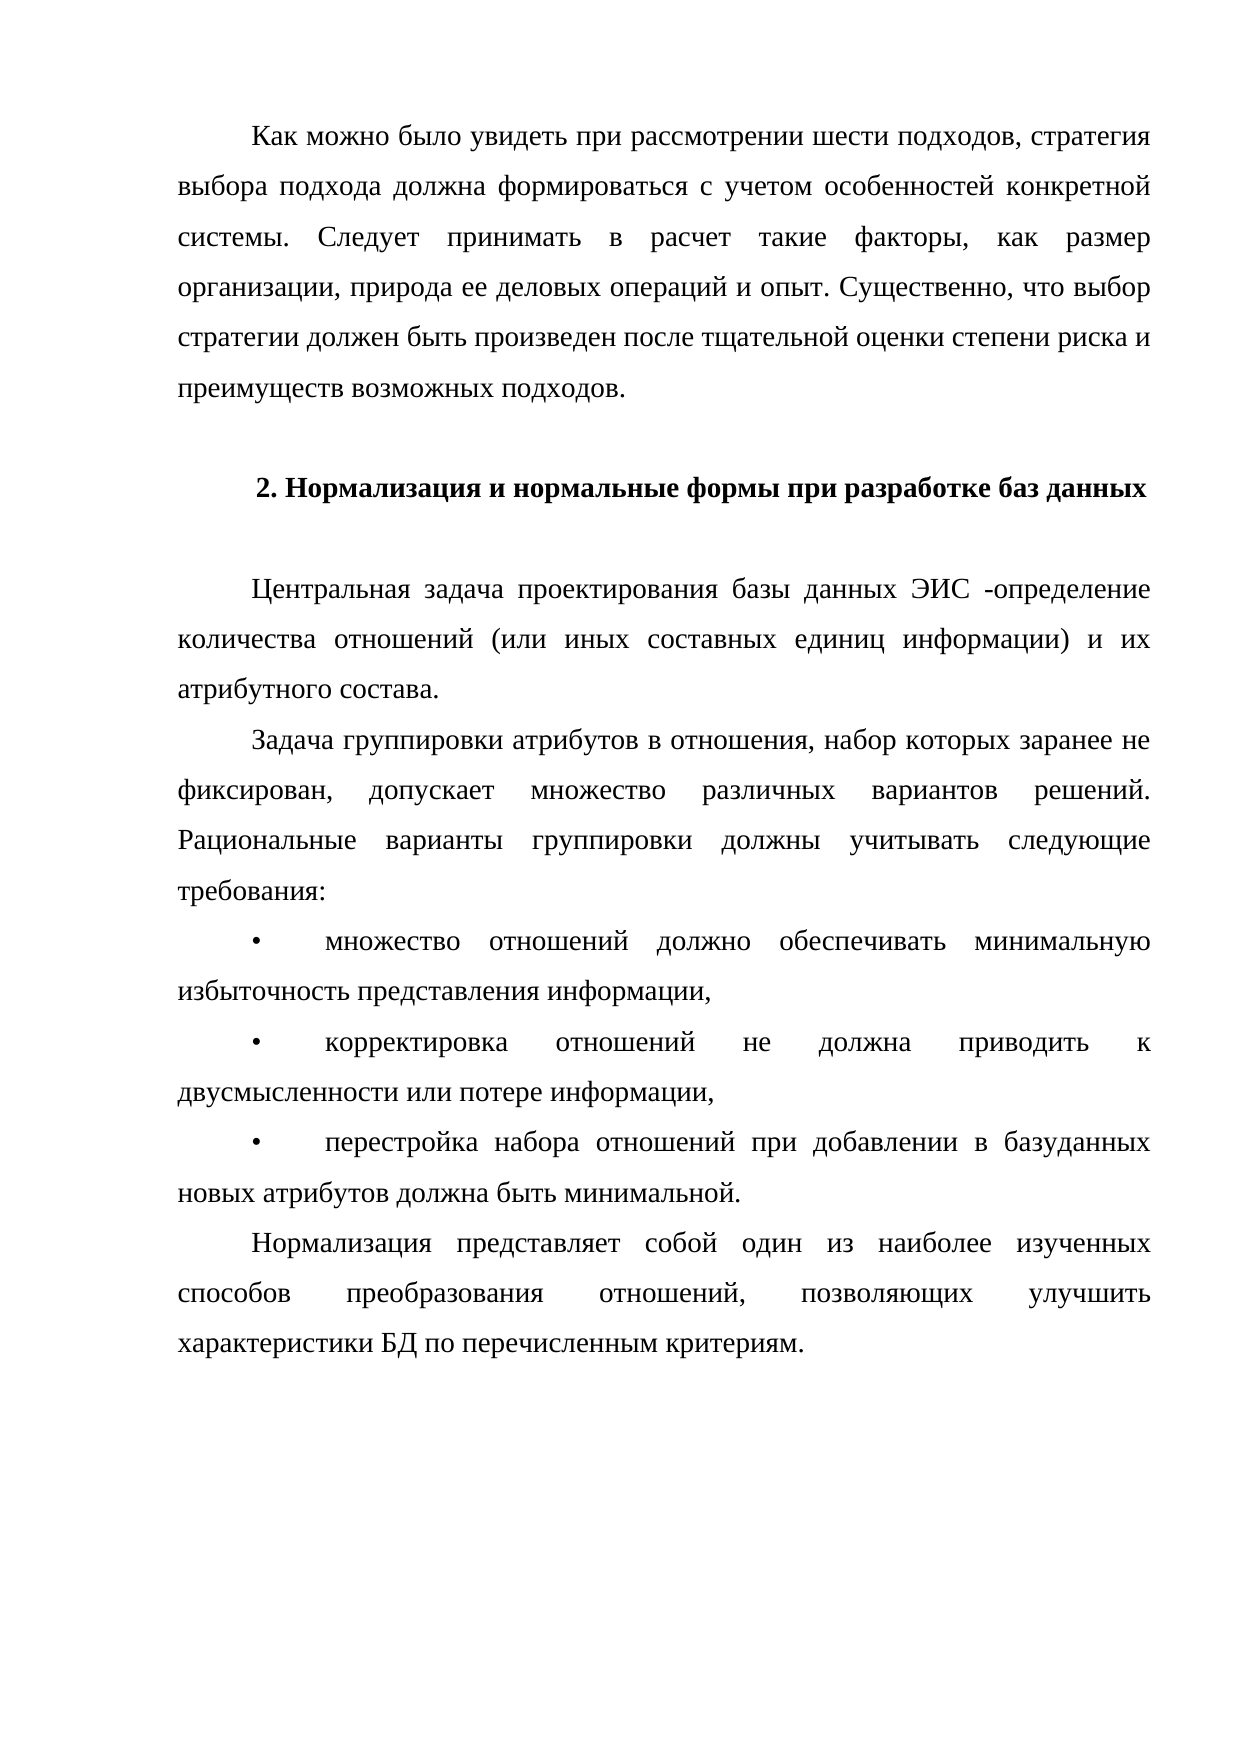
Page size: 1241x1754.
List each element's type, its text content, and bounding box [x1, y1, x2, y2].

text Задача группировки атрибутов в отношения, набор которых заранее не фиксирован, допускает множество различных вариантов решений. Рациональные варианты группировки должны учитывать следующие требования: [177, 722, 1152, 906]
list множество отношений должно обеспечивать минимальную избыточность представления информации, [177, 923, 1152, 1007]
text Как можно было увидеть при рассмотрении шести подходов, стратегия выбора подхода должна формироваться с учетом особенностей конкретной системы. Следует принимать в расчет такие факторы, как размер организации, природа ее деловых операций и опыт. Существенно, что выбор стратегии должен быть произведен после тщательной оценки степени риска и преимуществ возможных подходов. [177, 118, 1152, 403]
text Центральная задача проектирования базы данных ЭИС -определение количества отношений (или иных составных единиц информации) и их атрибутного состава. [177, 571, 1152, 705]
text Нормализация представляет собой один из наиболее изученных способов преобразования отношений, позволяющих улучшить характеристики БД по перечисленным критериям. [177, 1225, 1152, 1359]
list перестройка набора отношений при добавлении в базуданных новых атрибутов должна быть минимальной. [177, 1124, 1152, 1208]
text 2. Нормализация и нормальные формы при разработке баз данных [177, 470, 1152, 504]
list корректировка отношений не должна приводить к двусмысленности или потере информации, [177, 1024, 1152, 1108]
